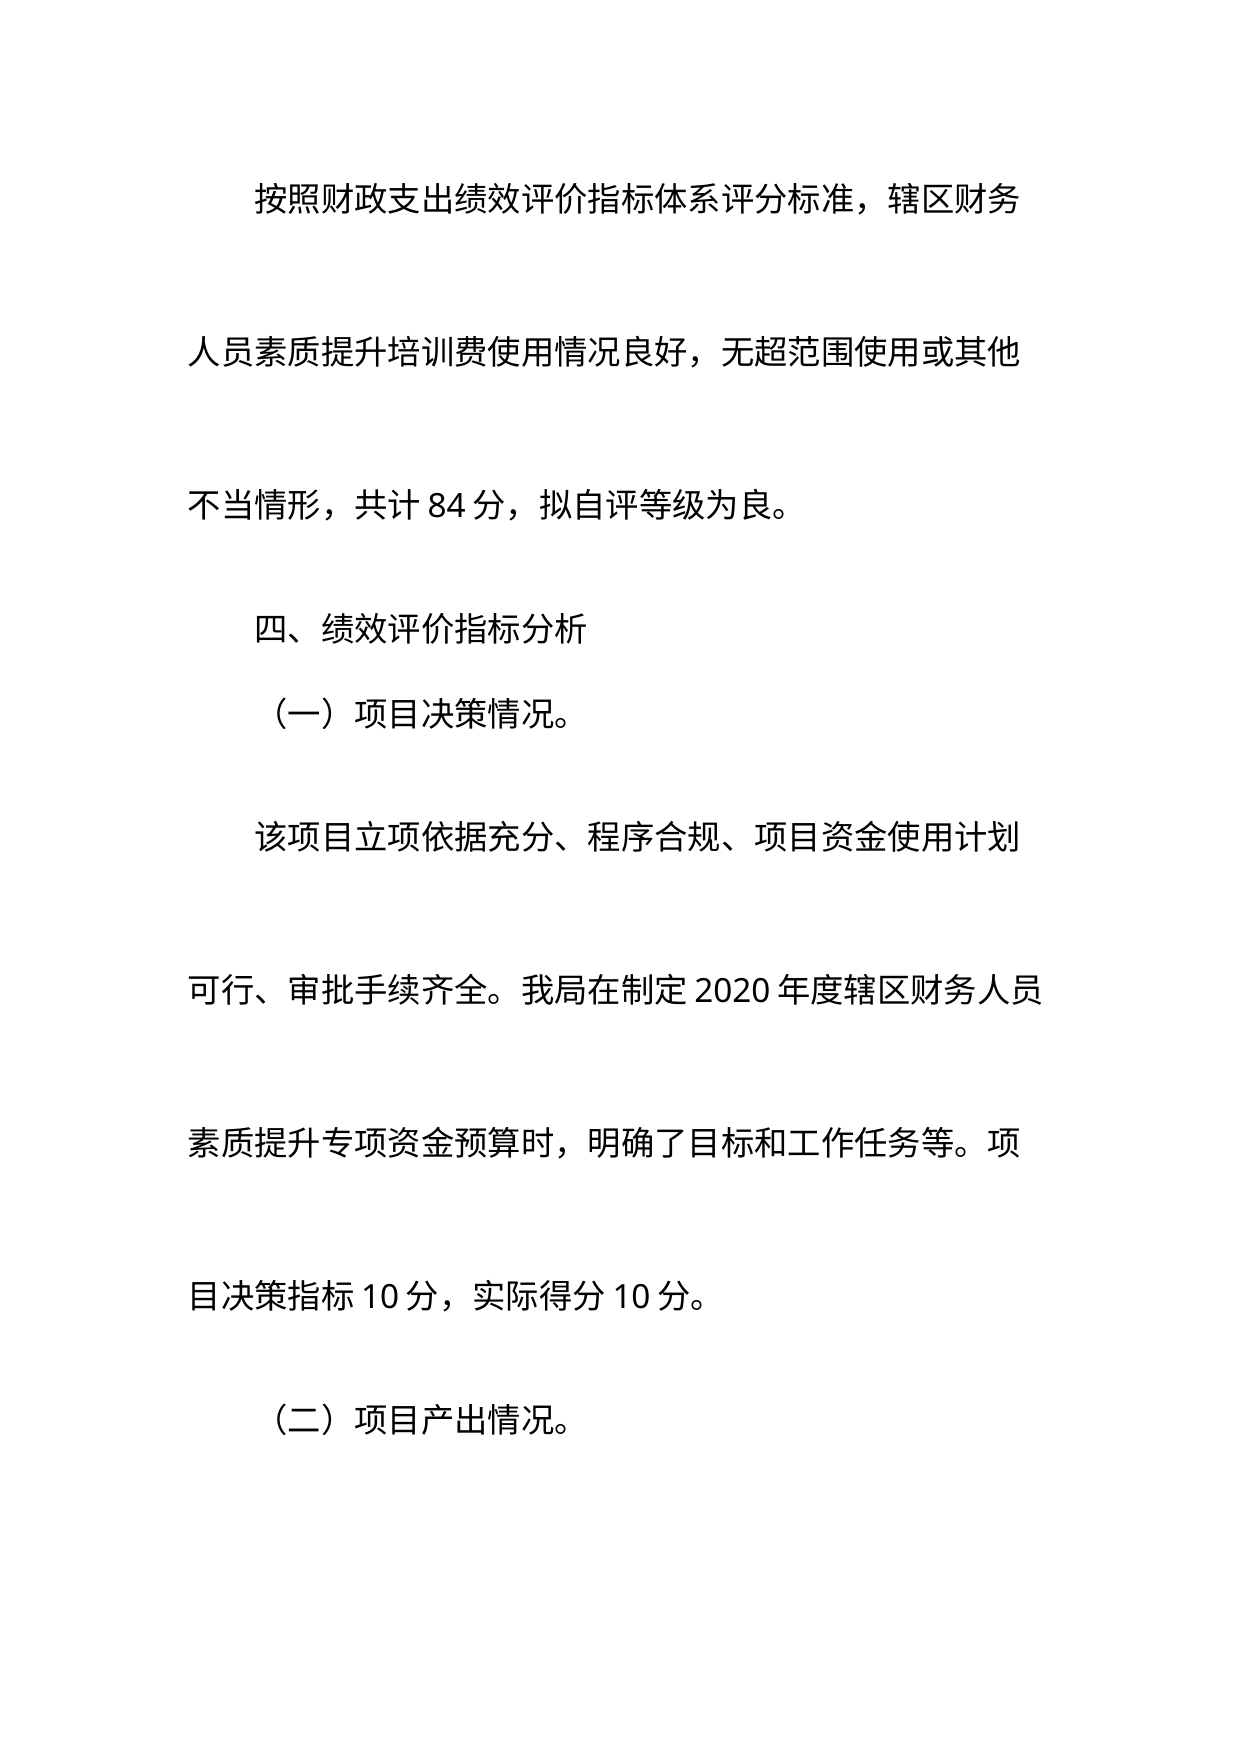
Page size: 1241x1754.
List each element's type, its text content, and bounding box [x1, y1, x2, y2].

text （一）项目决策情况。 [187, 669, 1053, 754]
text 该项目立项依据充分、程序合规、项目资金使用计划可行、审批手续齐全。我局在制定2020年度辖区财务人员素质提升专项资金预算时，明确了目标和工作任务等。项目决策指标10分，实际得分10分。 [187, 793, 1053, 1336]
text 四、绩效评价指标分析 [187, 584, 1053, 669]
text （二）项目产出情况。 [187, 1375, 1053, 1460]
text 按照财政支出绩效评价指标体系评分标准，辖区财务人员素质提升培训费使用情况良好，无超范围使用或其他不当情形，共计84分，拟自评等级为良。 [187, 154, 1053, 545]
